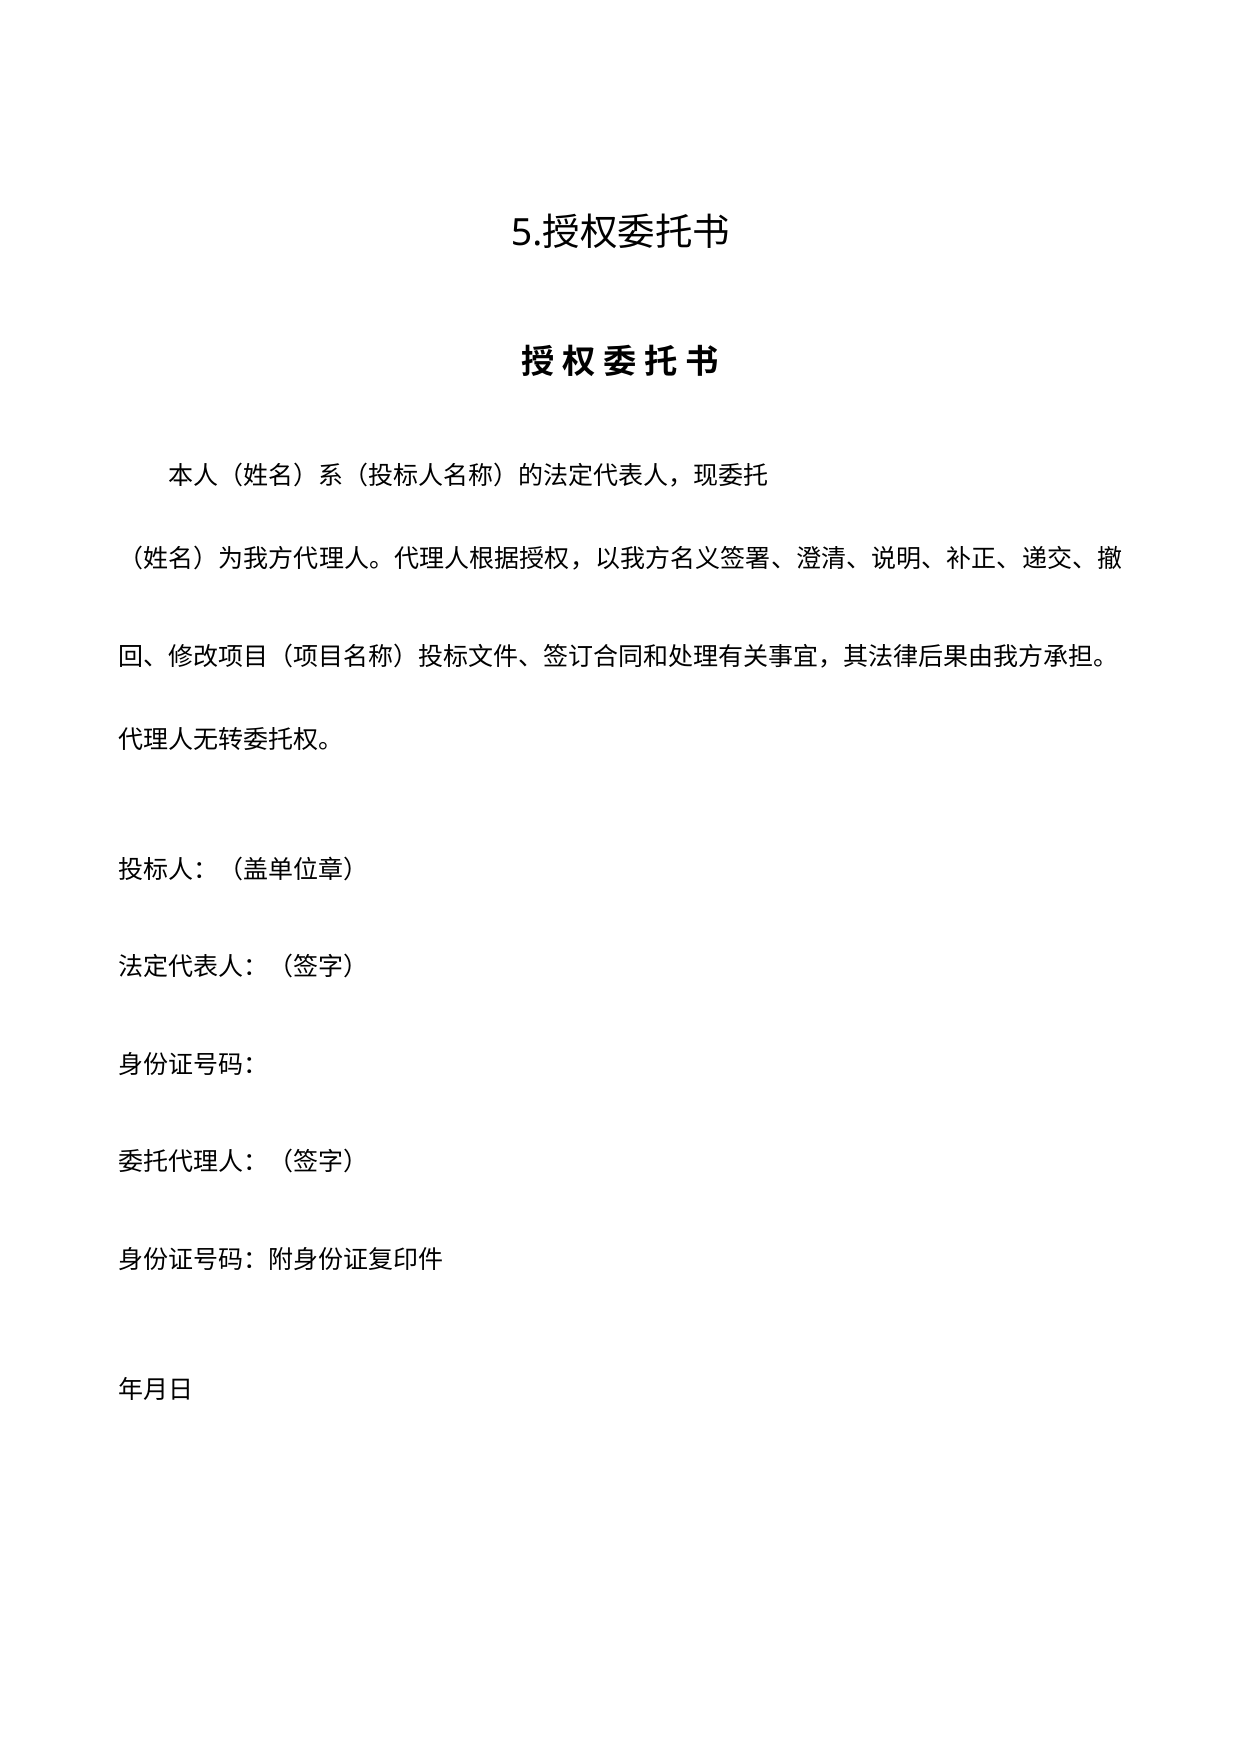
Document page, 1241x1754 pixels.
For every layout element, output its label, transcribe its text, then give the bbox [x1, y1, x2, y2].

text 授 权 委 托 书 [118, 327, 1122, 392]
text 本人（姓名）系（投标人名称）的法定代表人，现委托 [118, 441, 1122, 506]
text 代理人无转委托权。 [118, 705, 1122, 770]
text 法定代表人：（签字） [118, 932, 1122, 997]
text 委托代理人：（签字） [118, 1127, 1122, 1192]
text 身份证号码： [118, 1030, 1122, 1095]
text 年月日 [118, 1355, 1122, 1420]
text （姓名）为我方代理人。代理人根据授权，以我方名义签署、澄清、说明、补正、递交、撤回、修改项目（项目名称）投标文件、签订合同和处理有关事宜，其法律后果由我方承担。 [118, 524, 1122, 687]
text 身份证号码：附身份证复印件 [118, 1225, 1122, 1290]
text 5.授权委托书 [118, 197, 1122, 262]
text 投标人：（盖单位章） [118, 835, 1122, 900]
